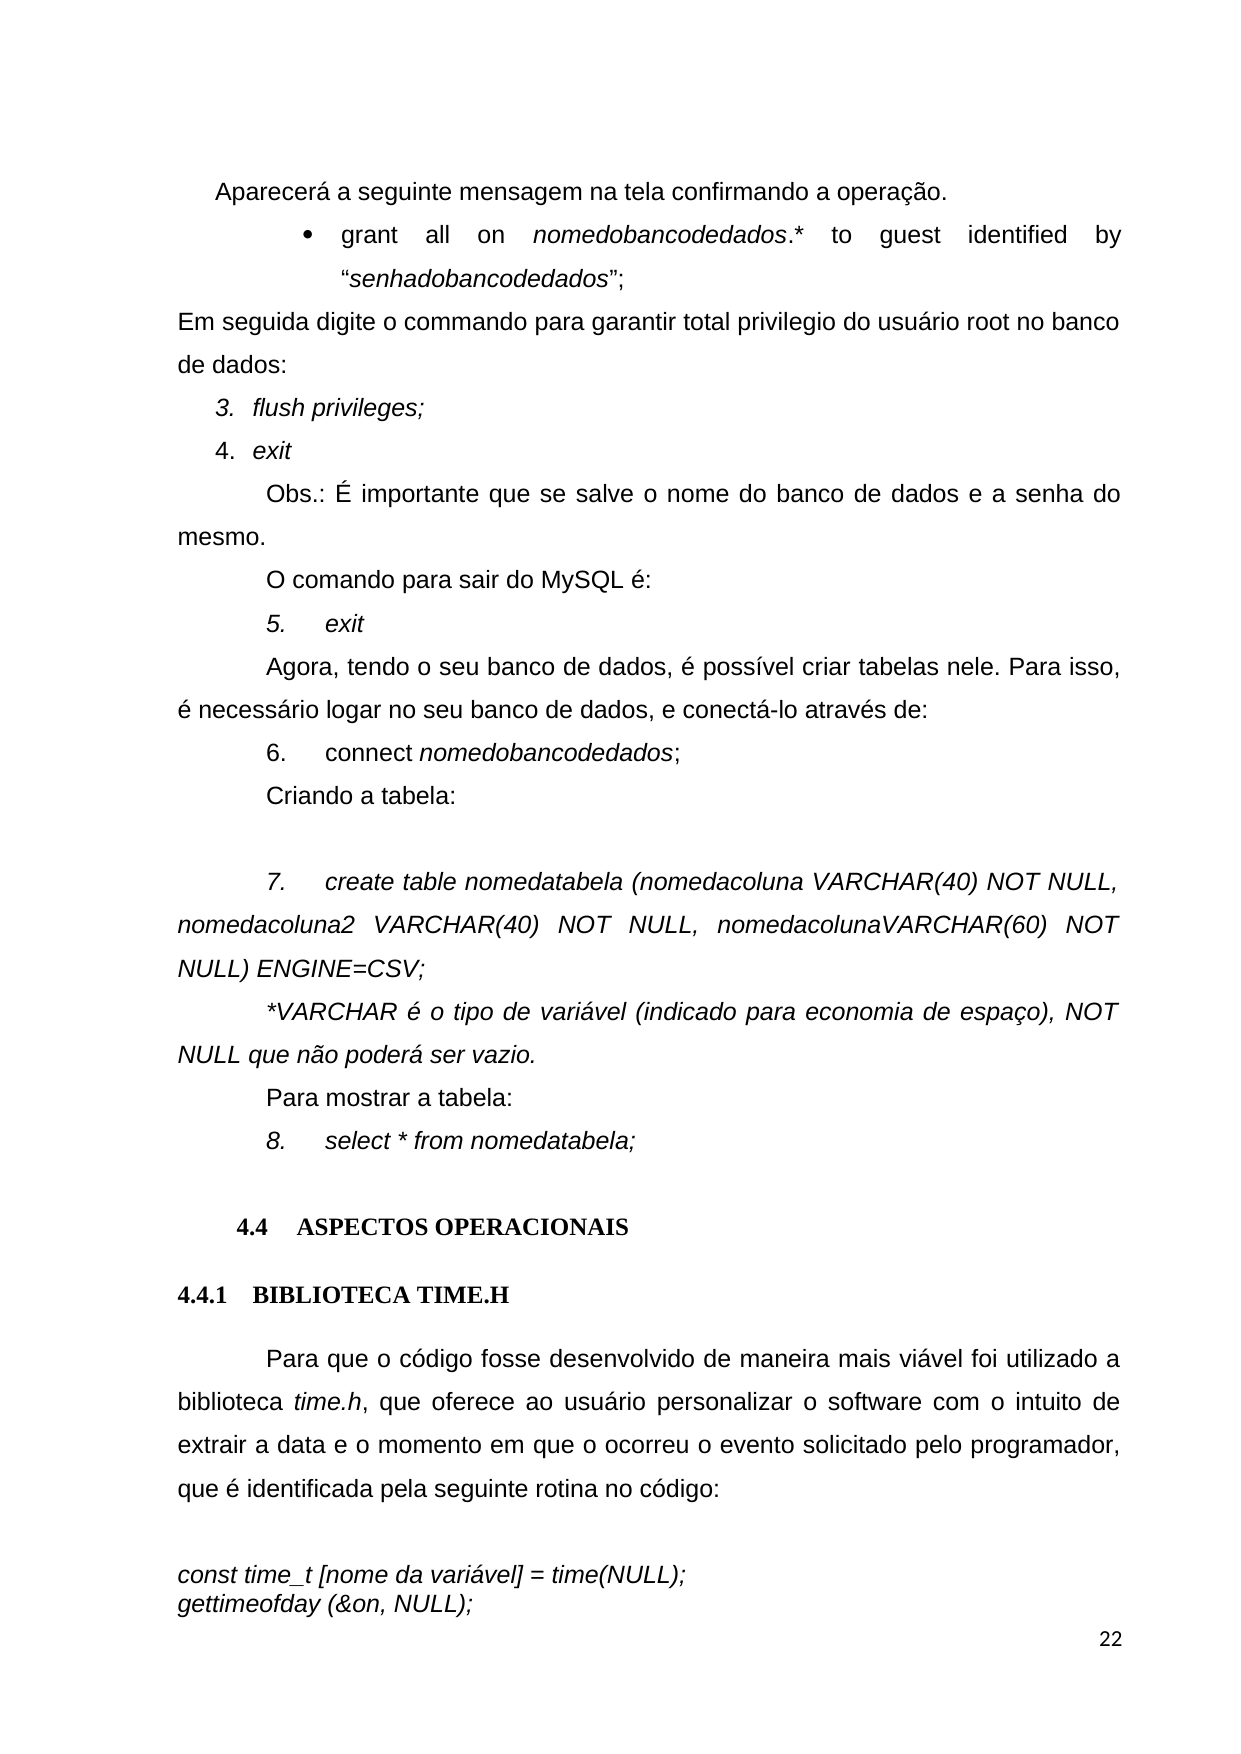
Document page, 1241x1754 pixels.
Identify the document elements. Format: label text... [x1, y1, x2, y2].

text *VARCHAR é o tipo de variável (indicado para economia de espaço), NOT NULL que não poderá ser vazio. [177, 997, 1122, 1068]
list select * from nomedatabela; [177, 1126, 1122, 1155]
text Agora, tendo o seu banco de dados, é possível criar tabelas nele. Para isso, é necessário logar no seu banco de dados, e conectá-lo através de: [177, 652, 1122, 723]
text O comando para sair do MySQL é: [177, 565, 1122, 594]
subtitle ASPECTOS OPERACIONAIS [236, 1212, 1122, 1241]
list exit [177, 608, 1122, 637]
text Em seguida digite o commando para garantir total privilegio do usuário root no banco de dados: [177, 307, 1122, 378]
text gettimeofday (&on, NULL); [177, 1588, 1122, 1617]
list create table nomedatabela (nomedacoluna VARCHAR(40) NOT NULL, nomedacoluna2 VARCHAR(40) NOT NULL, nomedacolunaVARCHAR(60) NOT NULL) ENGINE=CSV; [177, 867, 1122, 982]
list connect nomedobancodedados; [177, 738, 1122, 767]
list exit [215, 436, 1122, 465]
text Aparecerá a seguinte mensagem na tela confirmando a operação. [215, 177, 1122, 206]
subtitle BIBLIOTECA TIME.H [177, 1280, 1122, 1309]
text Obs.: É importante que se salve o nome do banco de dados e a senha do mesmo. [177, 479, 1122, 551]
list flush privileges; [215, 393, 1122, 422]
list grant all on nomedobancodedados.* to guest identified by “senhadobancodedados”; [303, 220, 1122, 292]
text Para que o código fosse desenvolvido de maneira mais viável foi utilizado a biblioteca time.h, que oferece ao usuário personalizar o software com o intuito de extrair a data e o momento em que o ocorreu o evento solicitado pelo programador, que é identificada pela seguinte rotina no código: [177, 1344, 1122, 1502]
text const time_t [nome da variável] = time(NULL); [177, 1560, 1122, 1588]
text Para mostrar a tabela: [177, 1083, 1122, 1112]
text Criando a tabela: [177, 781, 1122, 810]
